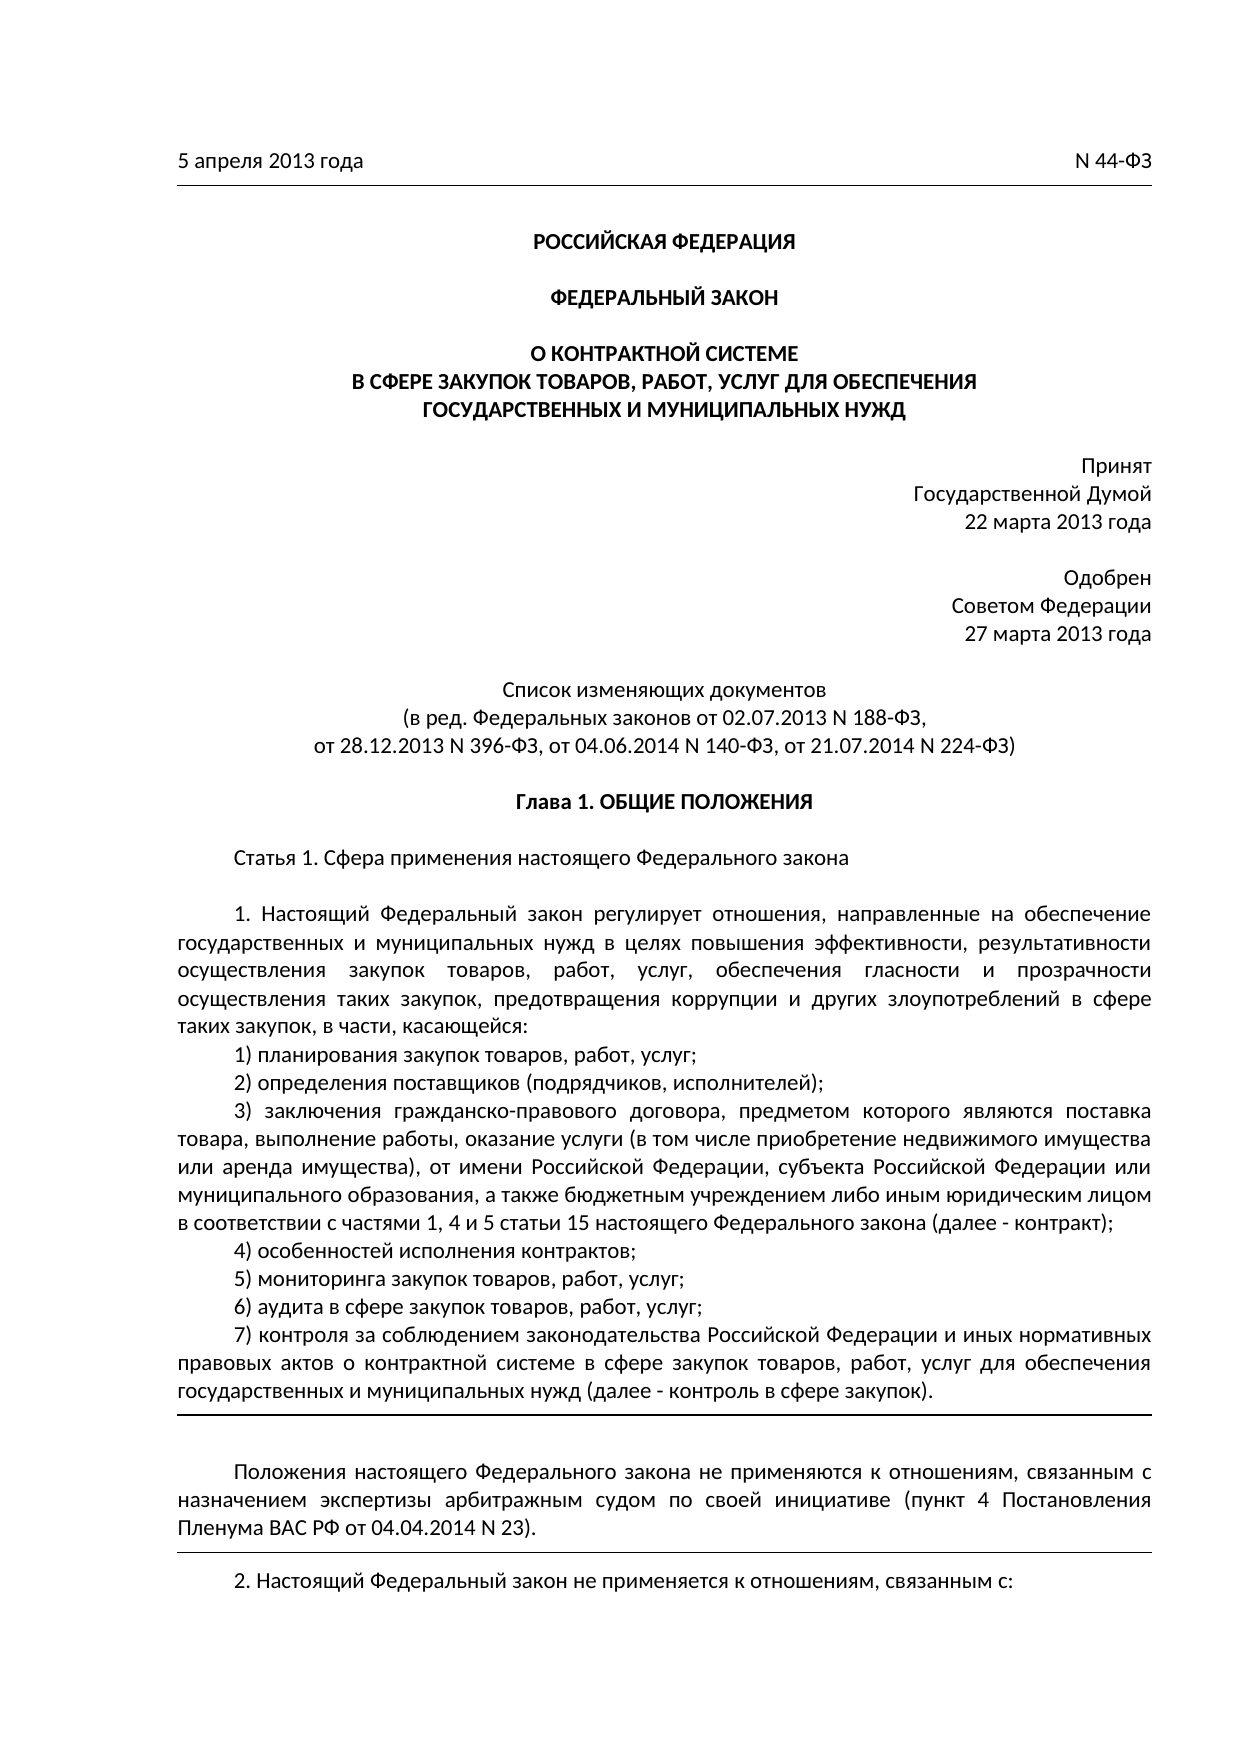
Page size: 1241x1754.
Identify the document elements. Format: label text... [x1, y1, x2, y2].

text Глава 1. ОБЩИЕ ПОЛОЖЕНИЯ [177, 787, 1152, 816]
text 5) мониторинга закупок товаров, работ, услуг; [177, 1264, 1152, 1292]
text В СФЕРЕ ЗАКУПОК ТОВАРОВ, РАБОТ, УСЛУГ ДЛЯ ОБЕСПЕЧЕНИЯ [177, 367, 1152, 395]
table_header N 44-ФЗ [664, 146, 1152, 174]
text Статья 1. Сфера применения настоящего Федерального закона [177, 843, 1152, 872]
text Принят [177, 451, 1152, 479]
text 3) заключения гражданско-правового договора, предметом которого являются поставка товара, выполнение работы, оказание услуги (в том числе приобретение недвижимого имущества или аренда имущества), от имени Российской Федерации, субъекта Российской Федерации или муниципального образования, а также бюджетным учреждением либо иным юридическим лицом в соответствии с частями 1, 4 и 5 статьи 15 настоящего Федерального закона (далее - контракт); [177, 1096, 1152, 1236]
text 2) определения поставщиков (подрядчиков, исполнителей); [177, 1068, 1152, 1096]
text Одобрен [177, 563, 1152, 591]
text 27 марта 2013 года [177, 619, 1152, 647]
text Список изменяющих документов [177, 675, 1152, 703]
text Советом Федерации [177, 591, 1152, 619]
text 6) аудита в сфере закупок товаров, работ, услуг; [177, 1292, 1152, 1320]
text 7) контроля за соблюдением законодательства Российской Федерации и иных нормативных правовых актов о контрактной системе в сфере закупок товаров, работ, услуг для обеспечения государственных и муниципальных нужд (далее - контроль в сфере закупок). [177, 1320, 1152, 1404]
text 22 марта 2013 года [177, 507, 1152, 535]
text 2. Настоящий Федеральный закон не применяется к отношениям, связанным с: [177, 1566, 1152, 1594]
text 4) особенностей исполнения контрактов; [177, 1236, 1152, 1264]
text Положения настоящего Федерального закона не применяются к отношениям, связанным с назначением экспертизы арбитражным судом по своей инициативе (пункт 4 Постановления Пленума ВАС РФ от 04.04.2014 N 23). [177, 1457, 1152, 1541]
text 1) планирования закупок товаров, работ, услуг; [177, 1040, 1152, 1068]
text Государственной Думой [177, 479, 1152, 507]
text РОССИЙСКАЯ ФЕДЕРАЦИЯ [177, 227, 1152, 255]
text (в ред. Федеральных законов от 02.07.2013 N 188-ФЗ, [177, 703, 1152, 731]
text ФЕДЕРАЛЬНЫЙ ЗАКОН [177, 283, 1152, 311]
text ГОСУДАРСТВЕННЫХ И МУНИЦИПАЛЬНЫХ НУЖД [177, 395, 1152, 423]
text от 28.12.2013 N 396-ФЗ, от 04.06.2014 N 140-ФЗ, от 21.07.2014 N 224-ФЗ) [177, 731, 1152, 759]
table_header 5 апреля 2013 года [177, 146, 664, 174]
text О КОНТРАКТНОЙ СИСТЕМЕ [177, 339, 1152, 367]
text 1. Настоящий Федеральный закон регулирует отношения, направленные на обеспечение государственных и муниципальных нужд в целях повышения эффективности, результативности осуществления закупок товаров, работ, услуг, обеспечения гласности и прозрачности осуществления таких закупок, предотвращения коррупции и других злоупотреблений в сфере таких закупок, в части, касающейся: [177, 899, 1152, 1040]
